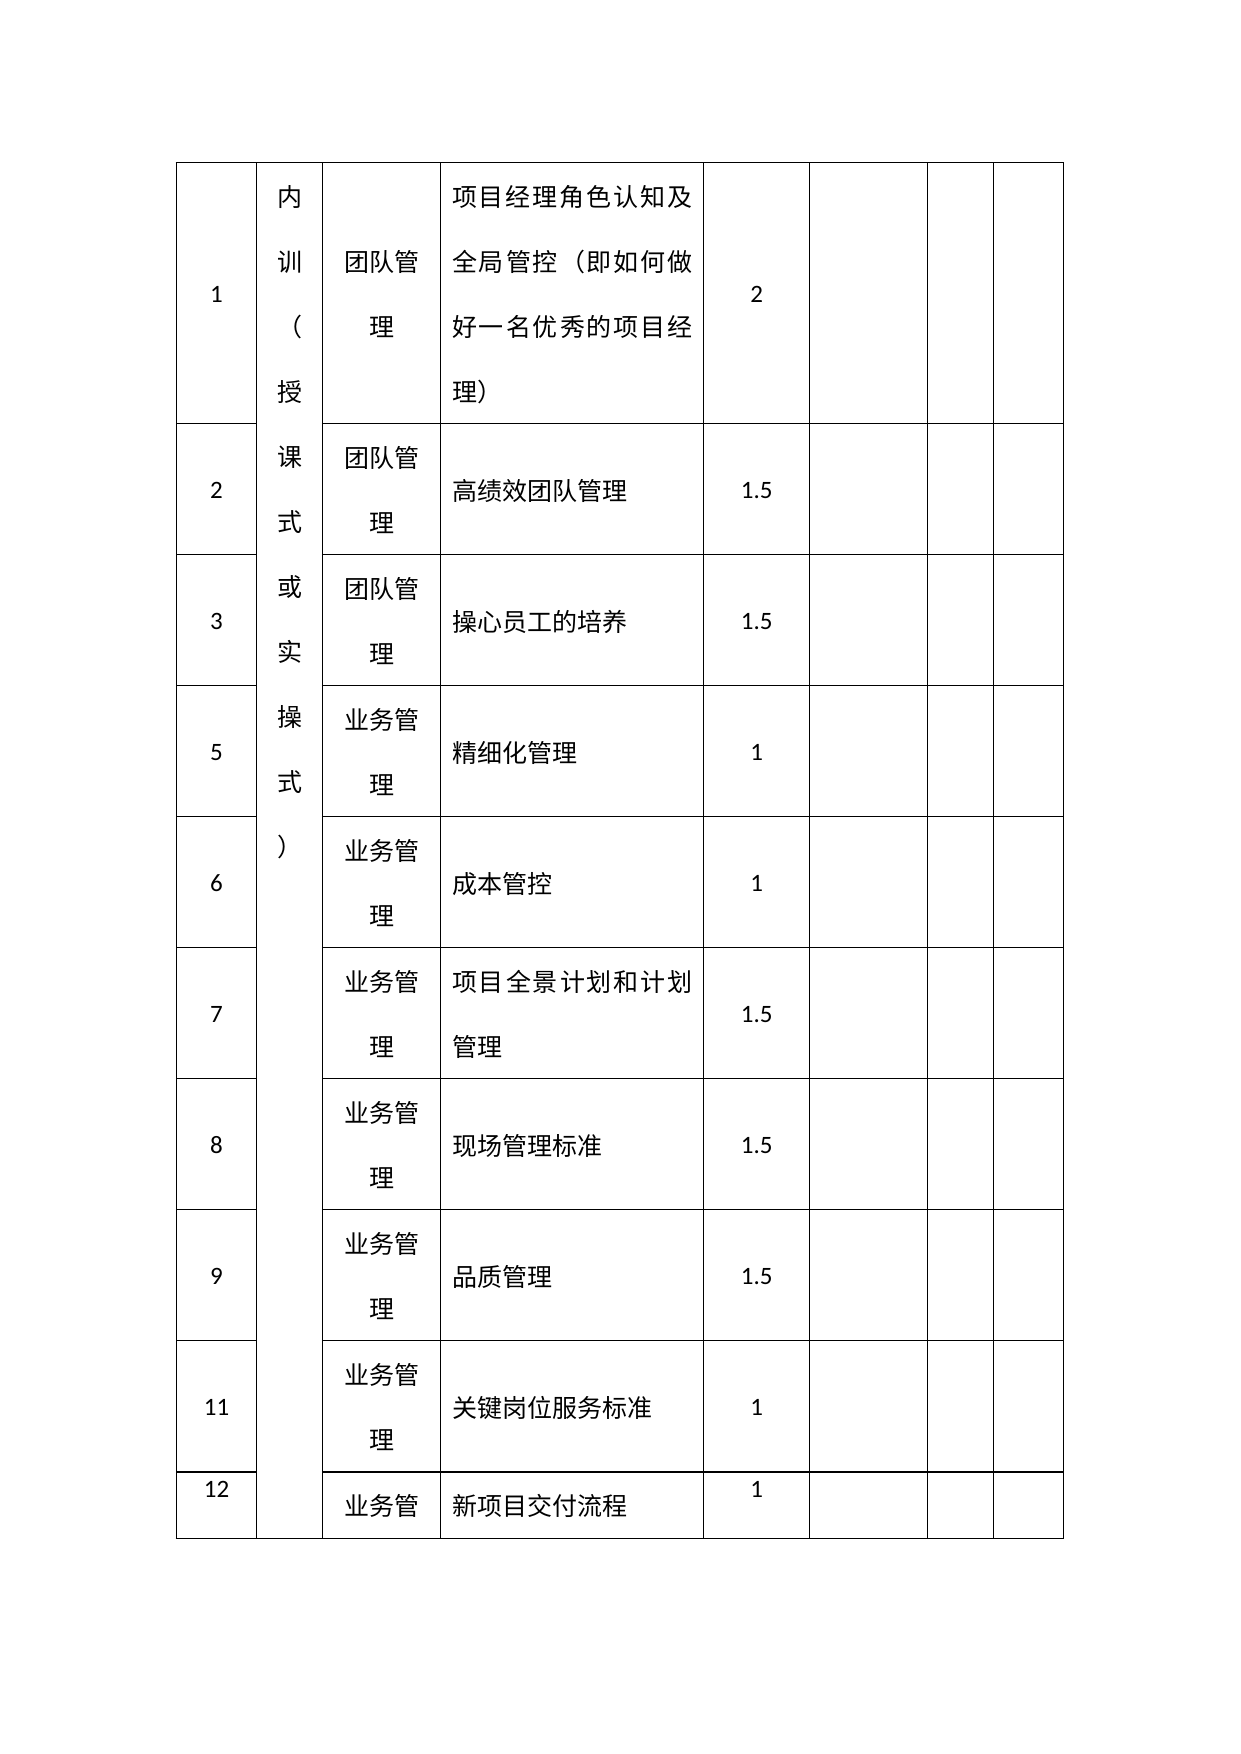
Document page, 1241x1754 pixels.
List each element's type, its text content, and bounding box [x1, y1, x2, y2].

table_cell [810, 1473, 927, 1537]
table_cell 团队管理 [323, 555, 440, 685]
table_cell 1.5 [704, 424, 809, 554]
table_cell [928, 1079, 993, 1209]
table_cell 新项目交付流程 [441, 1473, 703, 1537]
table_cell 3 [177, 555, 256, 685]
table_cell [928, 1341, 993, 1471]
table_cell 6 [177, 817, 256, 947]
table_cell 1 [704, 1341, 809, 1471]
table_cell 1 [704, 686, 809, 816]
table_cell 关键岗位服务标准 [441, 1341, 703, 1471]
table_cell [994, 555, 1063, 685]
table_cell [994, 424, 1063, 554]
table_cell [928, 817, 993, 947]
table_cell [810, 1341, 927, 1471]
table_cell 5 [177, 686, 256, 816]
table_cell 7 [177, 948, 256, 1078]
table_cell [810, 163, 927, 423]
table_cell 项目全景计划和计划管理 [441, 948, 703, 1078]
table_cell 业务管理 [323, 948, 440, 1078]
table_cell 成本管控 [441, 817, 703, 947]
table_cell [994, 1341, 1063, 1471]
table_cell 1.5 [704, 1210, 809, 1340]
table_cell 现场管理标准 [441, 1079, 703, 1209]
table_cell [810, 948, 927, 1078]
table_cell [994, 1473, 1063, 1537]
table_cell 1.5 [704, 1079, 809, 1209]
table_cell [928, 948, 993, 1078]
table_cell 操心员工的培养 [441, 555, 703, 685]
table_cell 业务管理 [323, 1079, 440, 1209]
table_cell 12 [177, 1473, 256, 1537]
table_cell [928, 555, 993, 685]
table_cell 品质管理 [441, 1210, 703, 1340]
table_cell [810, 1079, 927, 1209]
table_cell 业务管理 [323, 1210, 440, 1340]
table_cell [994, 1210, 1063, 1340]
table_cell [928, 424, 993, 554]
table_cell [810, 817, 927, 947]
table_cell 8 [177, 1079, 256, 1209]
table_cell 9 [177, 1210, 256, 1340]
table_cell 1.5 [704, 555, 809, 685]
table_cell 2 [704, 163, 809, 423]
table_cell [994, 163, 1063, 423]
table_cell 高绩效团队管理 [441, 424, 703, 554]
table_cell [810, 555, 927, 685]
table_cell 1 [177, 163, 256, 423]
table_cell 项目经理角色认知及全局管控（即如何做好一名优秀的项目经理） [441, 163, 703, 423]
table_cell 团队管理 [323, 424, 440, 554]
table_cell 精细化管理 [441, 686, 703, 816]
table_cell 业务管理 [323, 1473, 440, 1537]
table_cell [928, 1210, 993, 1340]
table_cell 内训（授课式或实操式） [257, 163, 322, 1537]
table_cell 11 [177, 1341, 256, 1471]
table_cell 业务管理 [323, 817, 440, 947]
table_cell 业务管理 [323, 1341, 440, 1471]
table_cell 业务管理 [323, 686, 440, 816]
table_cell [994, 686, 1063, 816]
table_cell 2 [177, 424, 256, 554]
table_cell [994, 817, 1063, 947]
table_cell [928, 686, 993, 816]
table_cell [810, 424, 927, 554]
table_cell [928, 163, 993, 423]
table_cell [994, 1079, 1063, 1209]
table_cell [810, 1210, 927, 1340]
table_cell 1.5 [704, 948, 809, 1078]
table_cell 1 [704, 817, 809, 947]
table_cell [928, 1473, 993, 1537]
table_cell 团队管理 [323, 163, 440, 423]
table_cell [810, 686, 927, 816]
table_cell [994, 948, 1063, 1078]
table_cell 1 [704, 1473, 809, 1537]
